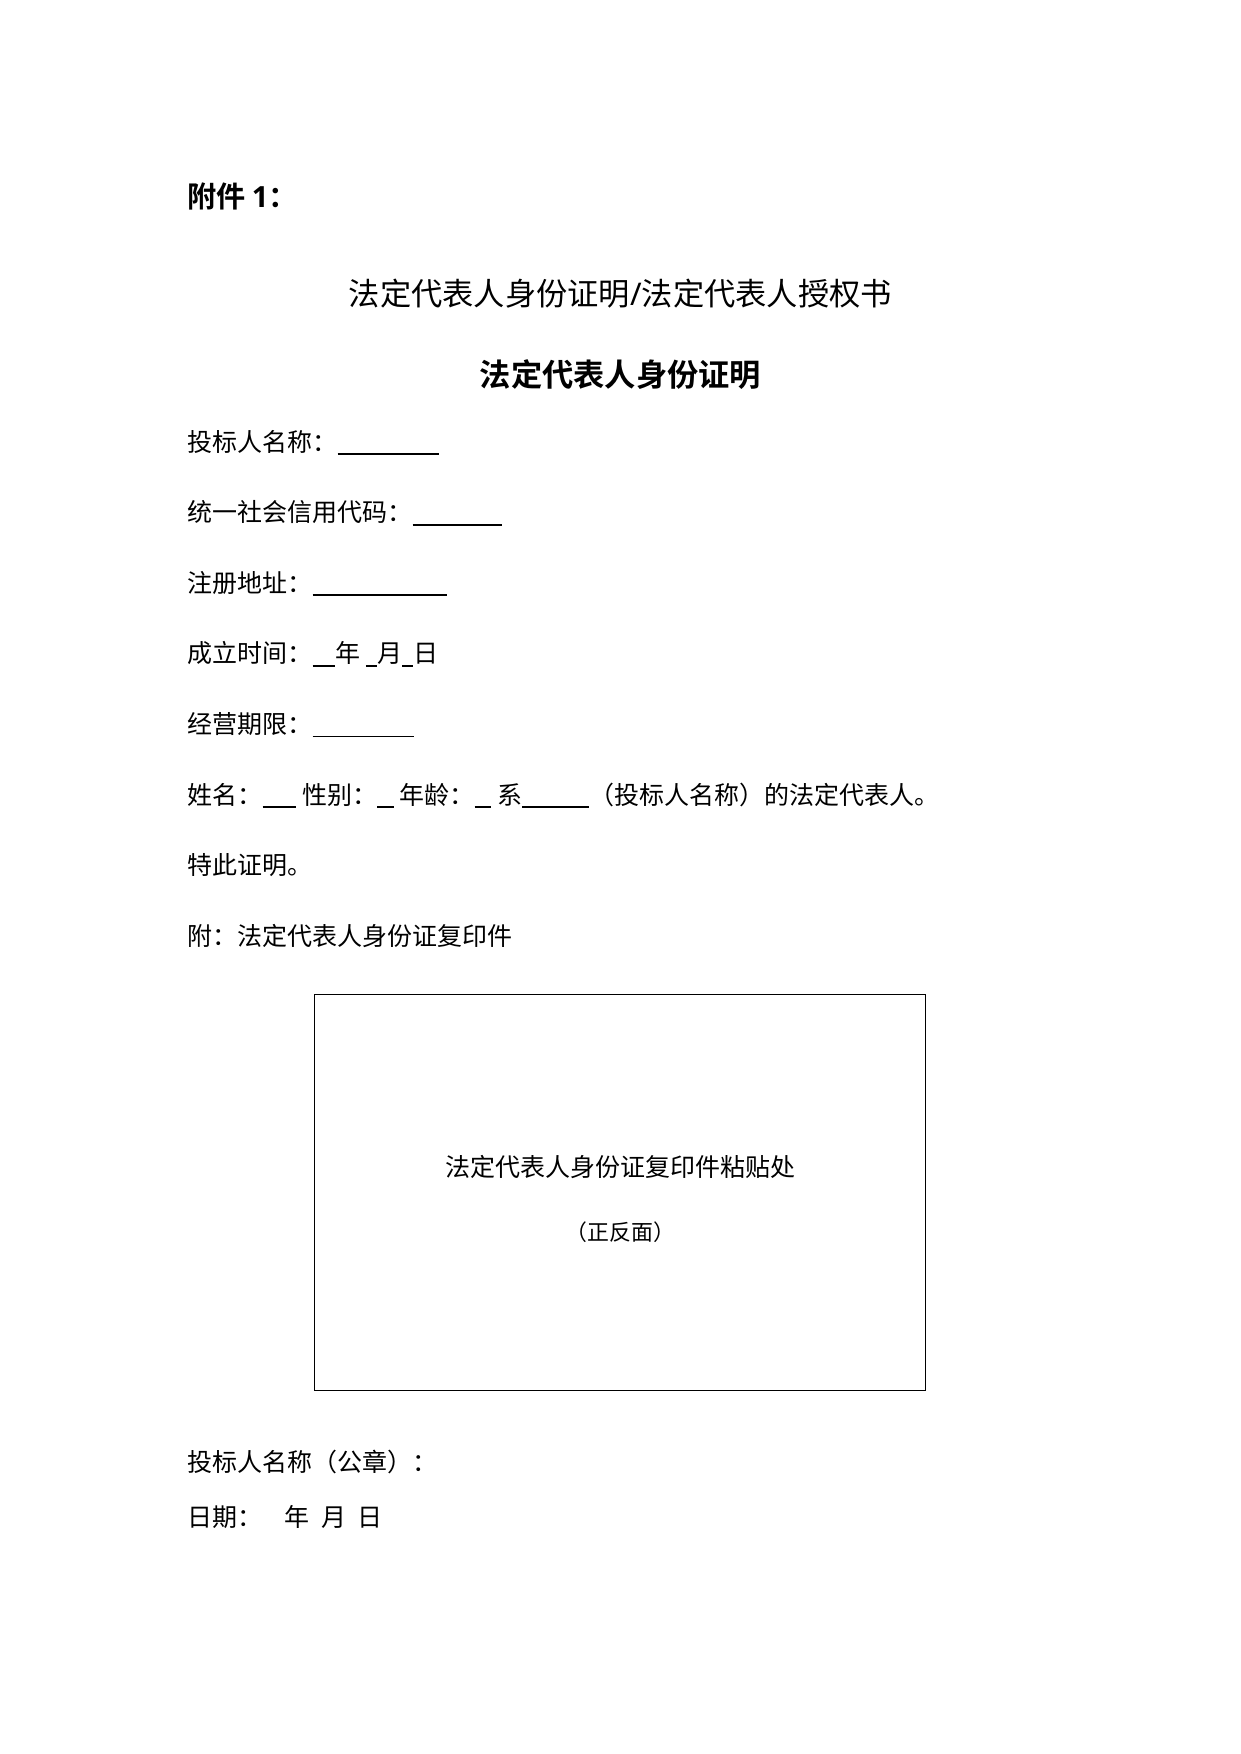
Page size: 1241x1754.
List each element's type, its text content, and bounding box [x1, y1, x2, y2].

table_header 法定代表人身份证复印件粘贴处 （正反面） [315, 995, 925, 1389]
text 成立时间： 年 月 日 [187, 634, 1053, 670]
text 法定代表人身份证明/法定代表人授权书 [187, 259, 1053, 324]
text 特此证明。 [187, 846, 1053, 882]
text 投标人名称（公章）： [187, 1443, 1009, 1479]
text 统一社会信用代码： [187, 493, 1053, 529]
text 经营期限： [187, 704, 1053, 741]
text 投标人名称： [187, 422, 1053, 458]
text 姓名： 性别： 年龄： 系 （投标人名称）的法定代表人。 [187, 775, 1053, 811]
text 附件1： [187, 162, 1053, 227]
text 法定代表人身份证明 [187, 341, 1053, 406]
text 附：法定代表人身份证复印件 [187, 916, 1053, 953]
text 注册地址： [187, 563, 1053, 599]
text 日期： 年 月 日 [187, 1497, 1009, 1533]
